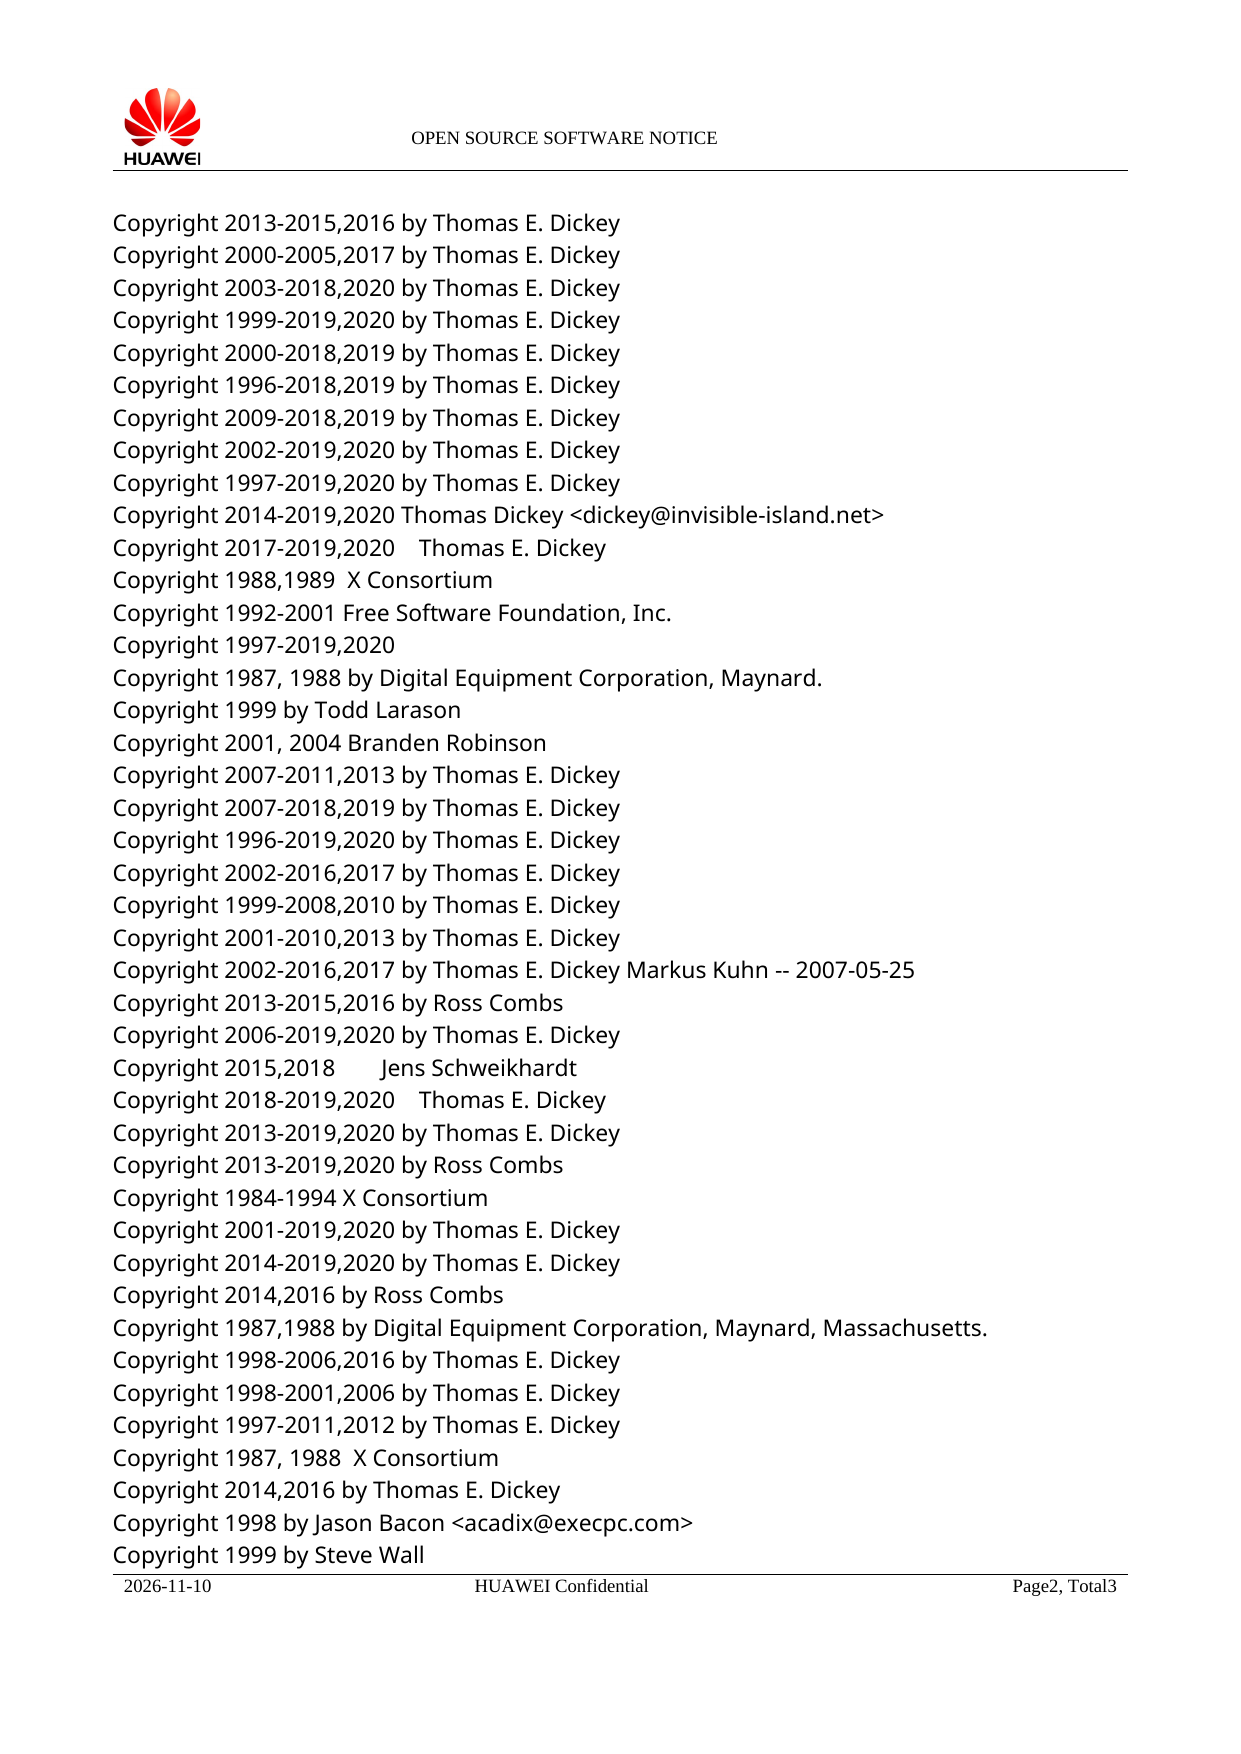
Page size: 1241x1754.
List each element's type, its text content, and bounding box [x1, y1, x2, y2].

picture [124, 88, 201, 165]
